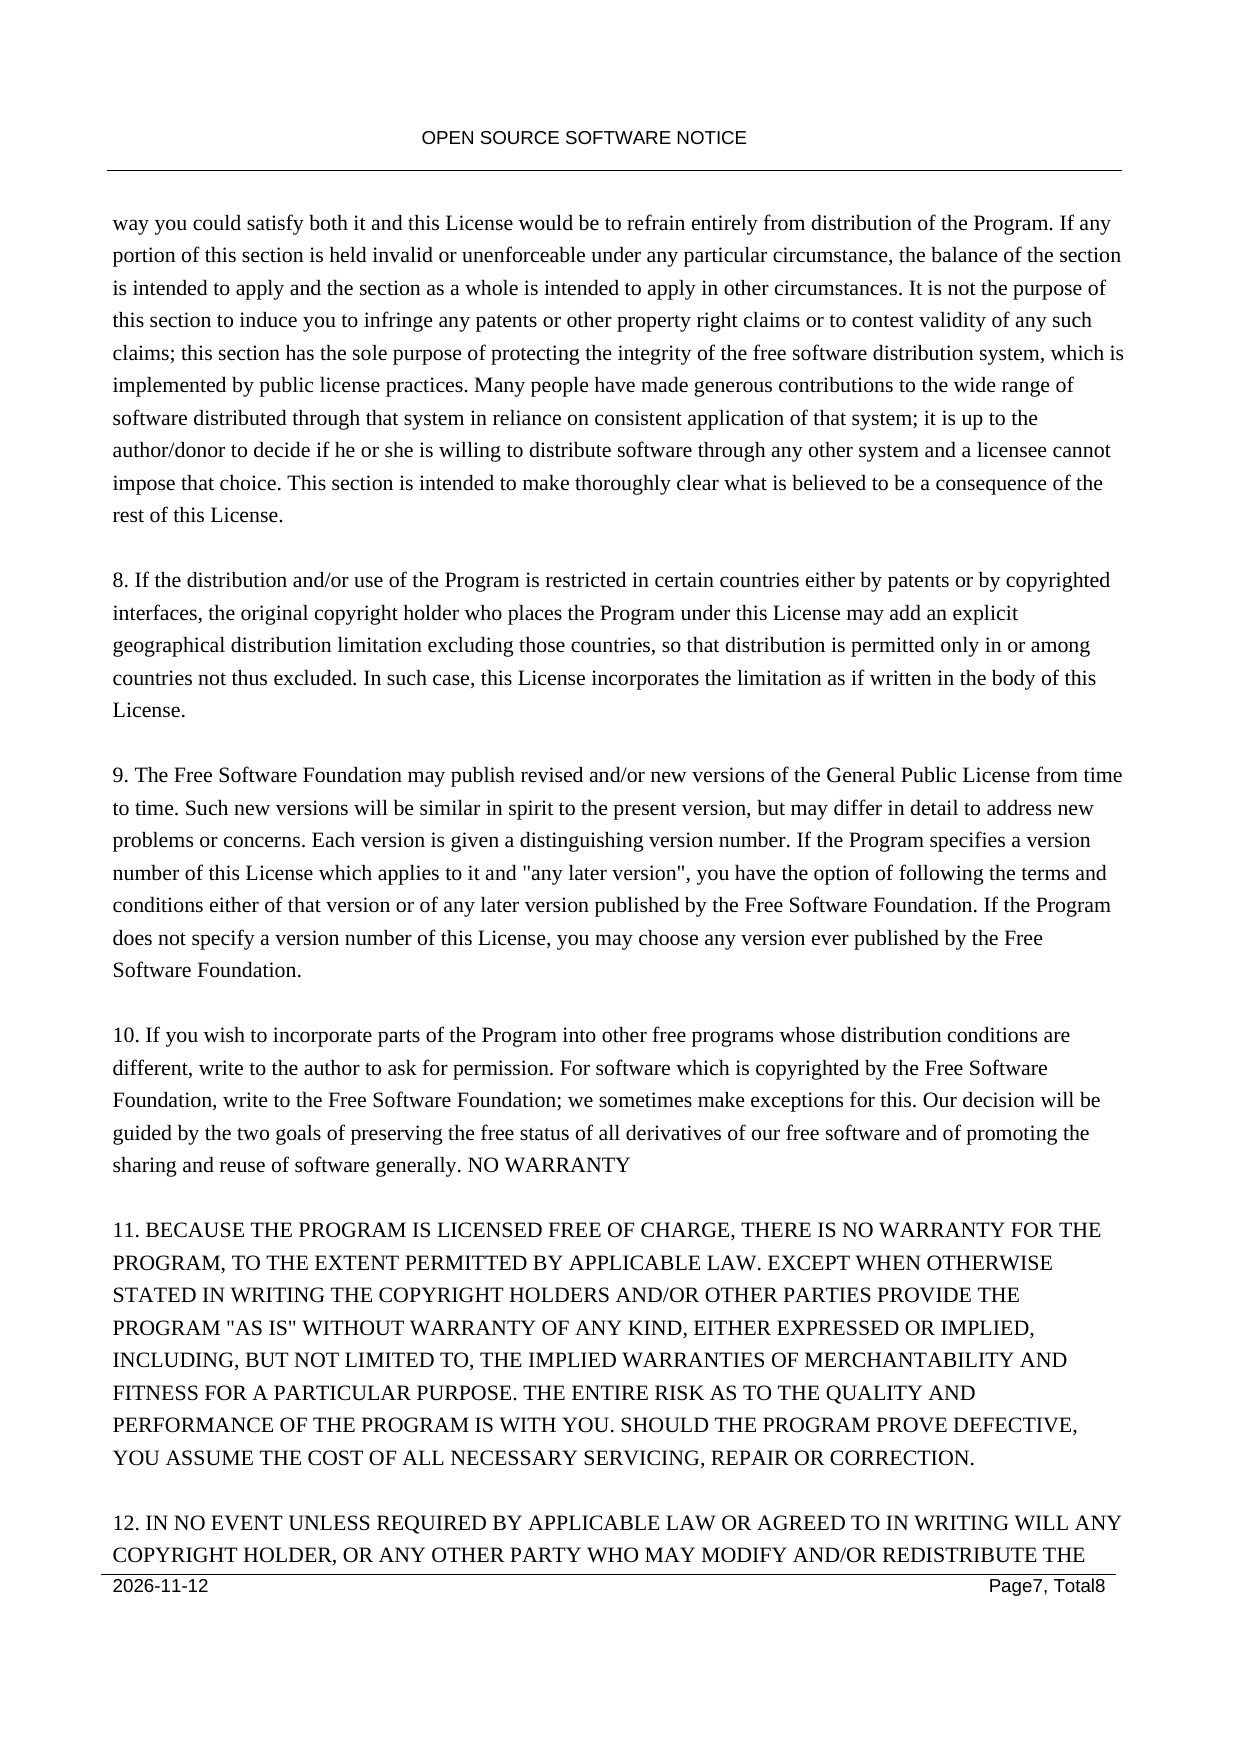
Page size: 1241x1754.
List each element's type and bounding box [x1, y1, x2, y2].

text [112, 206, 1128, 1571]
